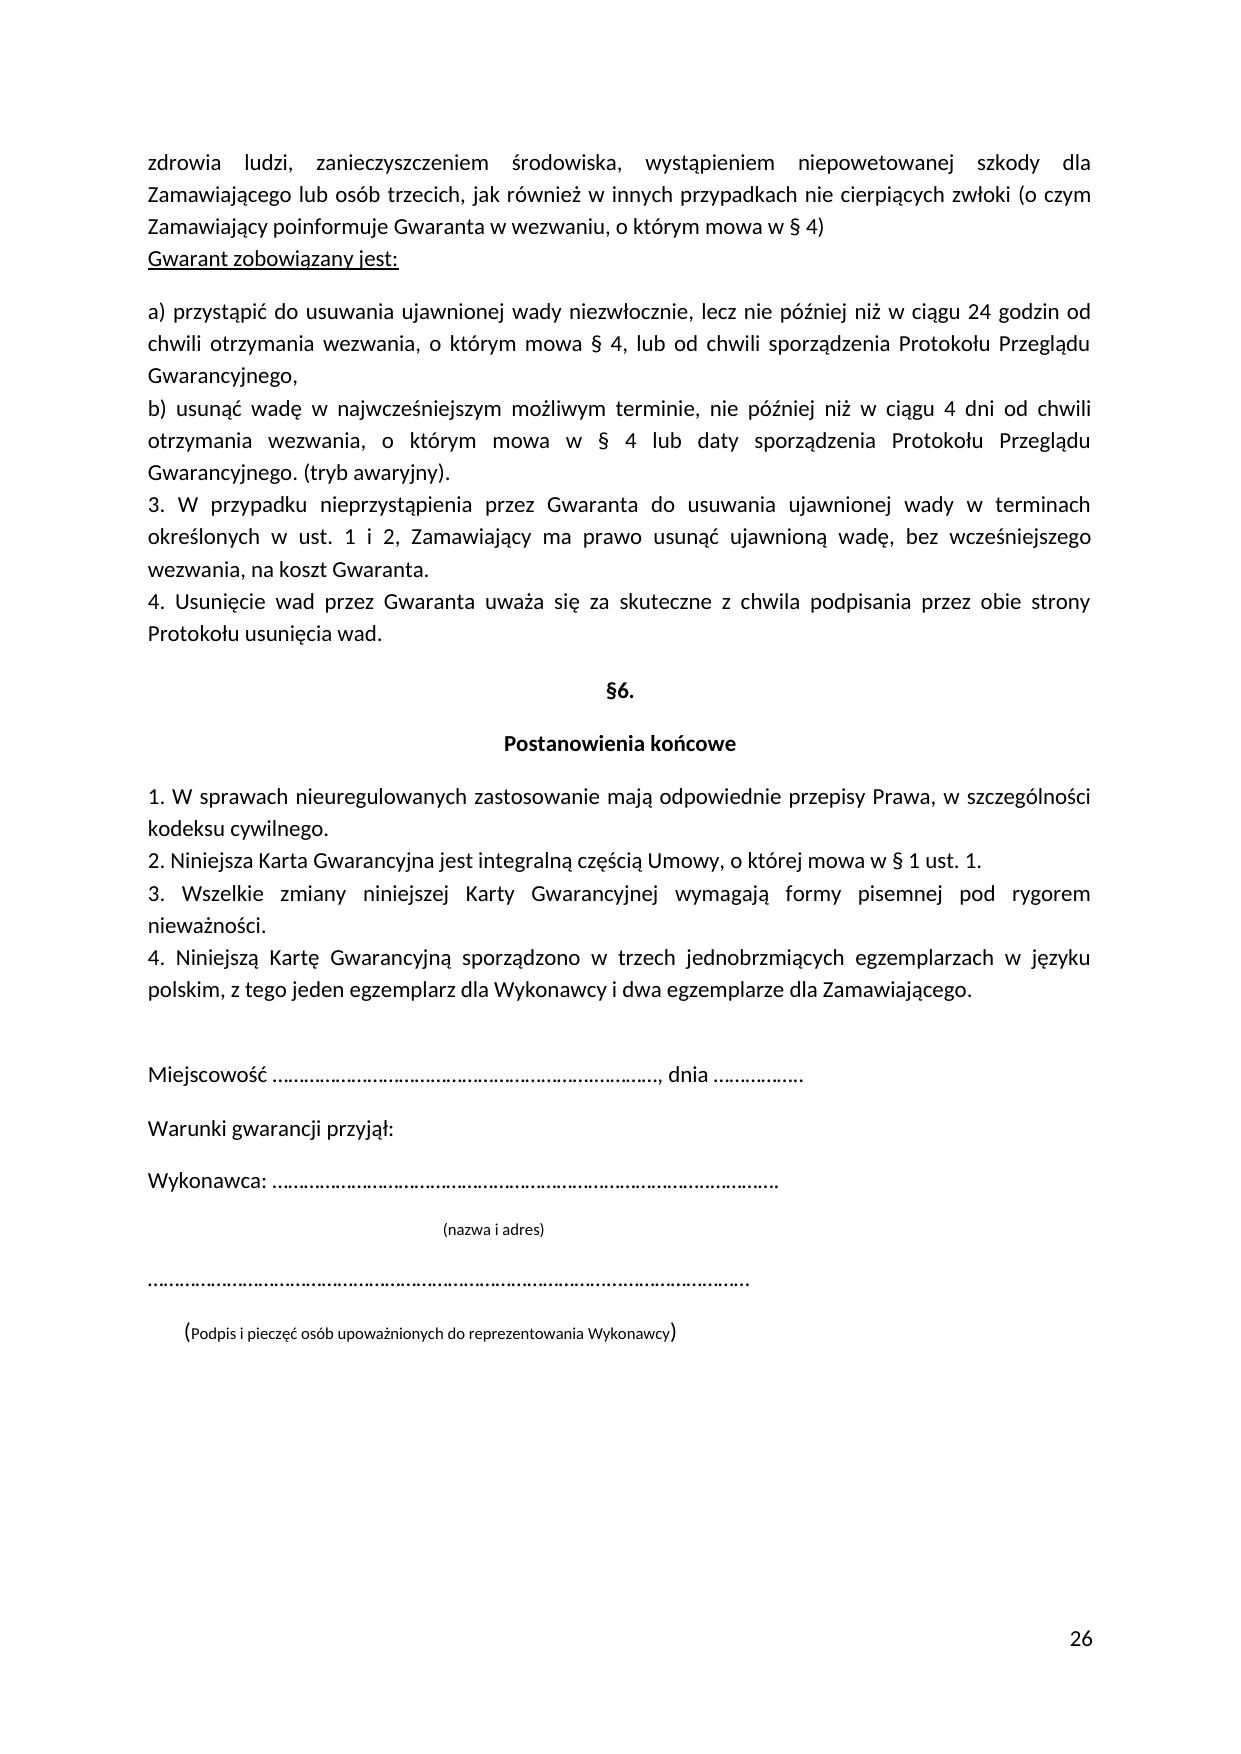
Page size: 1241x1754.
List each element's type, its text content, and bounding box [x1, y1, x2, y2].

text Wykonawca: ………………………………………………………………………..…………. [148, 1167, 1093, 1195]
text b) usunąć wadę w najwcześniejszym możliwym terminie, nie później niż w ciągu 4 dni od chwili otrzymania wezwania, o którym mowa w § 4 lub daty sporządzenia Protokołu Przeglądu Gwarancyjnego. (tryb awaryjny). [148, 394, 1093, 486]
text 2. Niniejsza Karta Gwarancyjna jest integralną częścią Umowy, o której mowa w § 1 ust. 1. [148, 847, 1093, 875]
text Warunki gwarancji przyjął: [148, 1114, 1093, 1142]
text a) przystąpić do usuwania ujawnionej wady niezwłocznie, lecz nie później niż w ciągu 24 godzin od chwili otrzymania wezwania, o którym mowa § 4, lub od chwili sporządzenia Protokołu Przeglądu Gwarancyjnego, [148, 297, 1093, 389]
text 3. W przypadku nieprzystąpienia przez Gwaranta do usuwania ujawnionej wady w terminach określonych w ust. 1 i 2, Zamawiający ma prawo usunąć ujawnioną wadę, bez wcześniejszego wezwania, na koszt Gwaranta. [148, 490, 1093, 583]
text 4. Usunięcie wad przez Gwaranta uważa się za skuteczne z chwila podpisania przez obie strony Protokołu usunięcia wad. [148, 587, 1093, 647]
text Miejscowość …………………………………………………….…………, dnia …………….. [148, 1061, 1093, 1089]
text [148, 148, 1093, 240]
text Gwarant zobowiązany jest: [148, 244, 1093, 272]
text 3. Wszelkie zmiany niniejszej Karty Gwarancyjnej wymagają formy pisemnej pod rygorem nieważności. [148, 879, 1093, 939]
text (Podpis i pieczęć osób upoważnionych do reprezentowania Wykonawcy) [148, 1317, 1093, 1345]
text 4. Niniejszą Kartę Gwarancyjną sporządzono w trzech jednobrzmiących egzemplarzach w języku polskim, z tego jeden egzemplarz dla Wykonawcy i dwa egzemplarze dla Zamawiającego. [148, 943, 1093, 1003]
text Postanowienia końcowe [148, 729, 1093, 757]
text §6. [148, 676, 1093, 704]
text 1. W sprawach nieuregulowanych zastosowanie mają odpowiednie przepisy Prawa, w szczególności kodeksu cywilnego. [148, 782, 1093, 842]
text ……………………………………………………………………………...…………………… [148, 1264, 1093, 1292]
text (nazwa i adres) [148, 1220, 1093, 1240]
